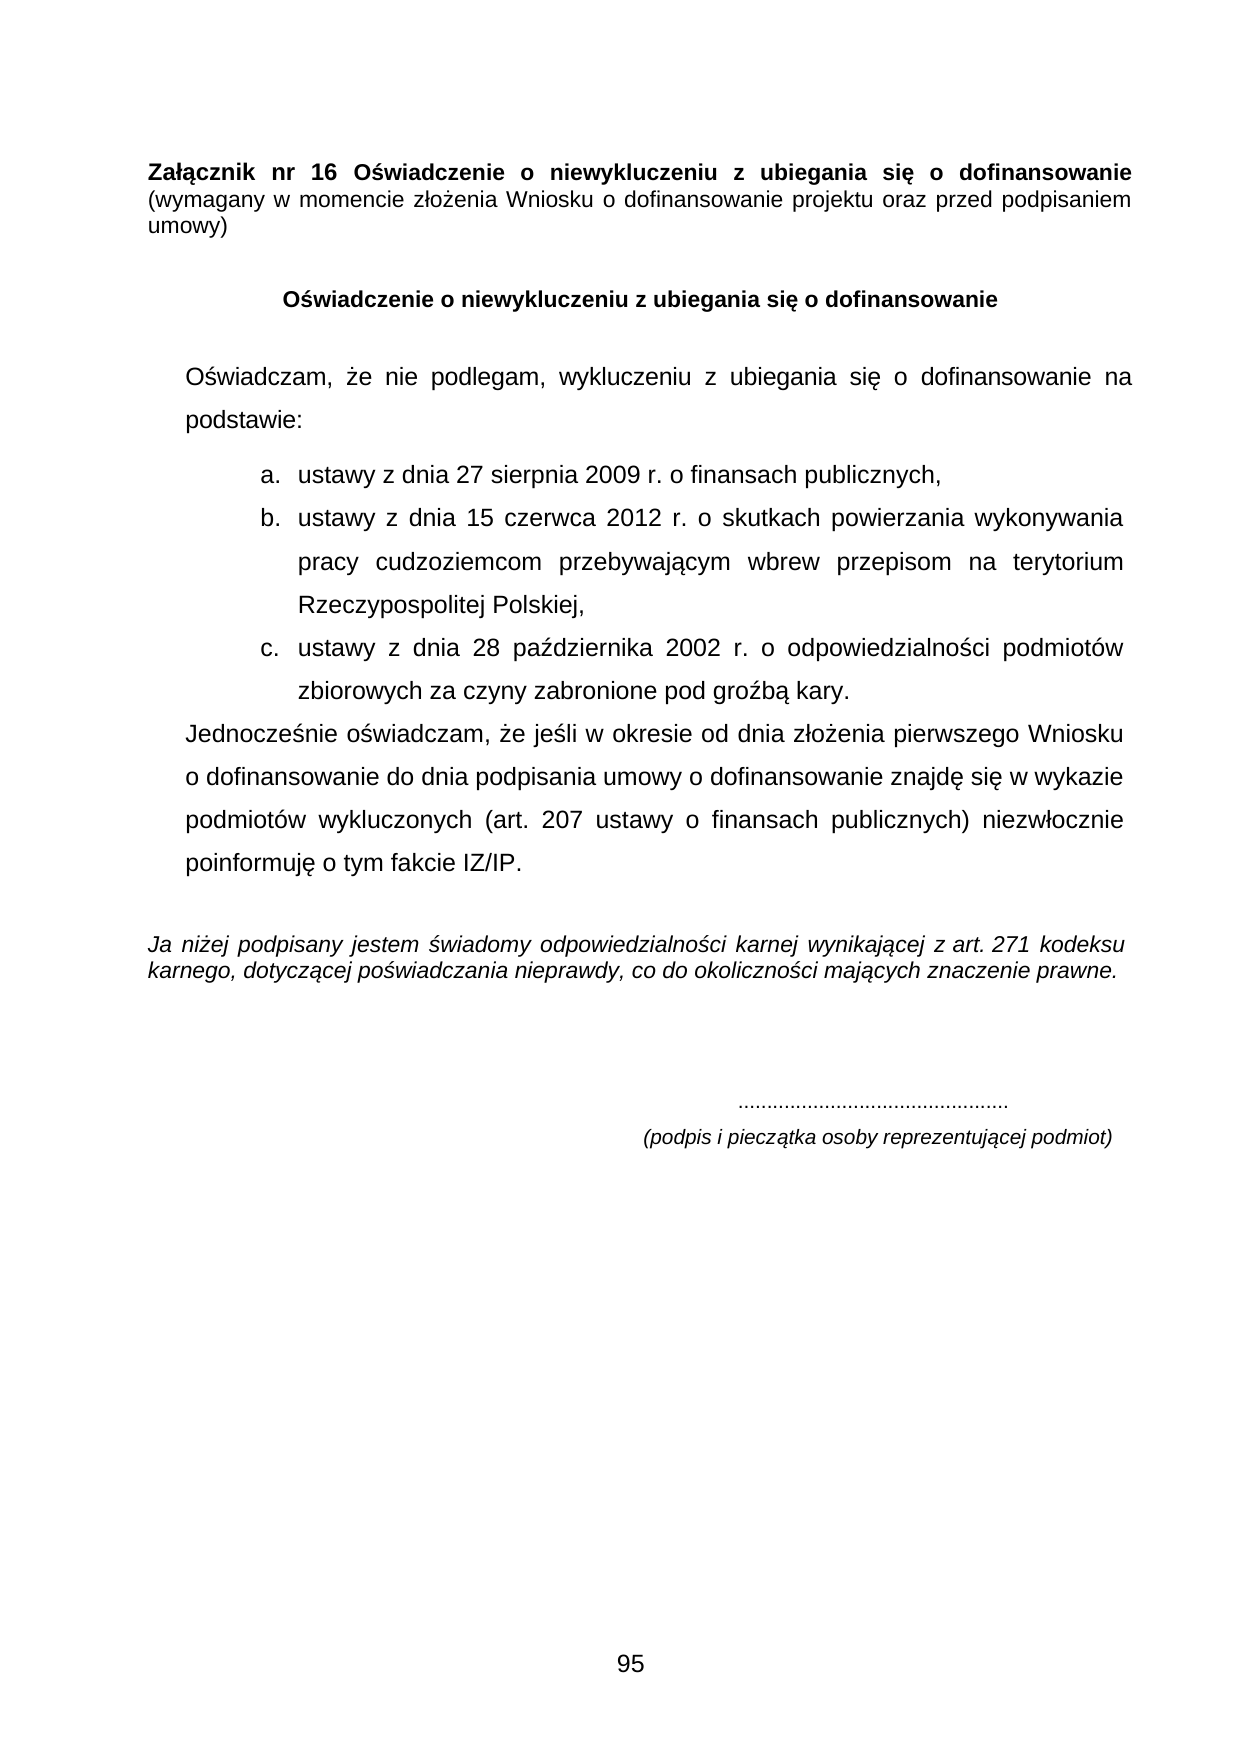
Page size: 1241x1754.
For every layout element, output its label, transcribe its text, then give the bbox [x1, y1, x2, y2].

list ustawy z dnia 27 sierpnia 2009 r. o finansach publicznych, [260, 460, 1125, 489]
list ustawy z dnia 28 października 2002 r. o odpowiedzialności podmiotów zbiorowych za czyny zabronione pod groźbą kary. [260, 633, 1125, 705]
text Załącznik nr 16 Oświadczenie o niewykluczeniu z ubiegania się o dofinansowanie (wymagany w momencie złożenia Wniosku o dofinansowanie projektu oraz przed podpisaniem umowy) [148, 158, 1133, 238]
list ustawy z dnia 15 czerwca 2012 r. o skutkach powierzania wykonywania pracy cudzoziemcom przebywającym wbrew przepisom na terytorium Rzeczypospolitej Polskiej, [260, 503, 1125, 618]
text Oświadczam, że nie podlegam, wykluczeniu z ubiegania się o dofinansowanie na podstawie: [185, 362, 1133, 433]
text Ja niżej podpisany jestem świadomy odpowiedzialności karnej wynikającej z art. 271 kodeksu karnego, dotyczącej poświadczania nieprawdy, co do okoliczności mających znaczenie prawne. [148, 931, 1125, 984]
text Jednocześnie oświadczam, że jeśli w okresie od dnia złożenia pierwszego Wniosku o dofinansowanie do dnia podpisania umowy o dofinansowanie znajdę się w wykazie podmiotów wykluczonych (art. 207 ustawy o finansach publicznych) niezwłocznie poinformuję o tym fakcie IZ/IP. [185, 719, 1125, 877]
text Oświadczenie o niewykluczeniu z ubiegania się o dofinansowanie [148, 286, 1133, 312]
text (podpis i pieczątka osoby reprezentującej podmiot) [443, 1125, 1125, 1149]
text ............................................... [664, 1089, 1125, 1113]
